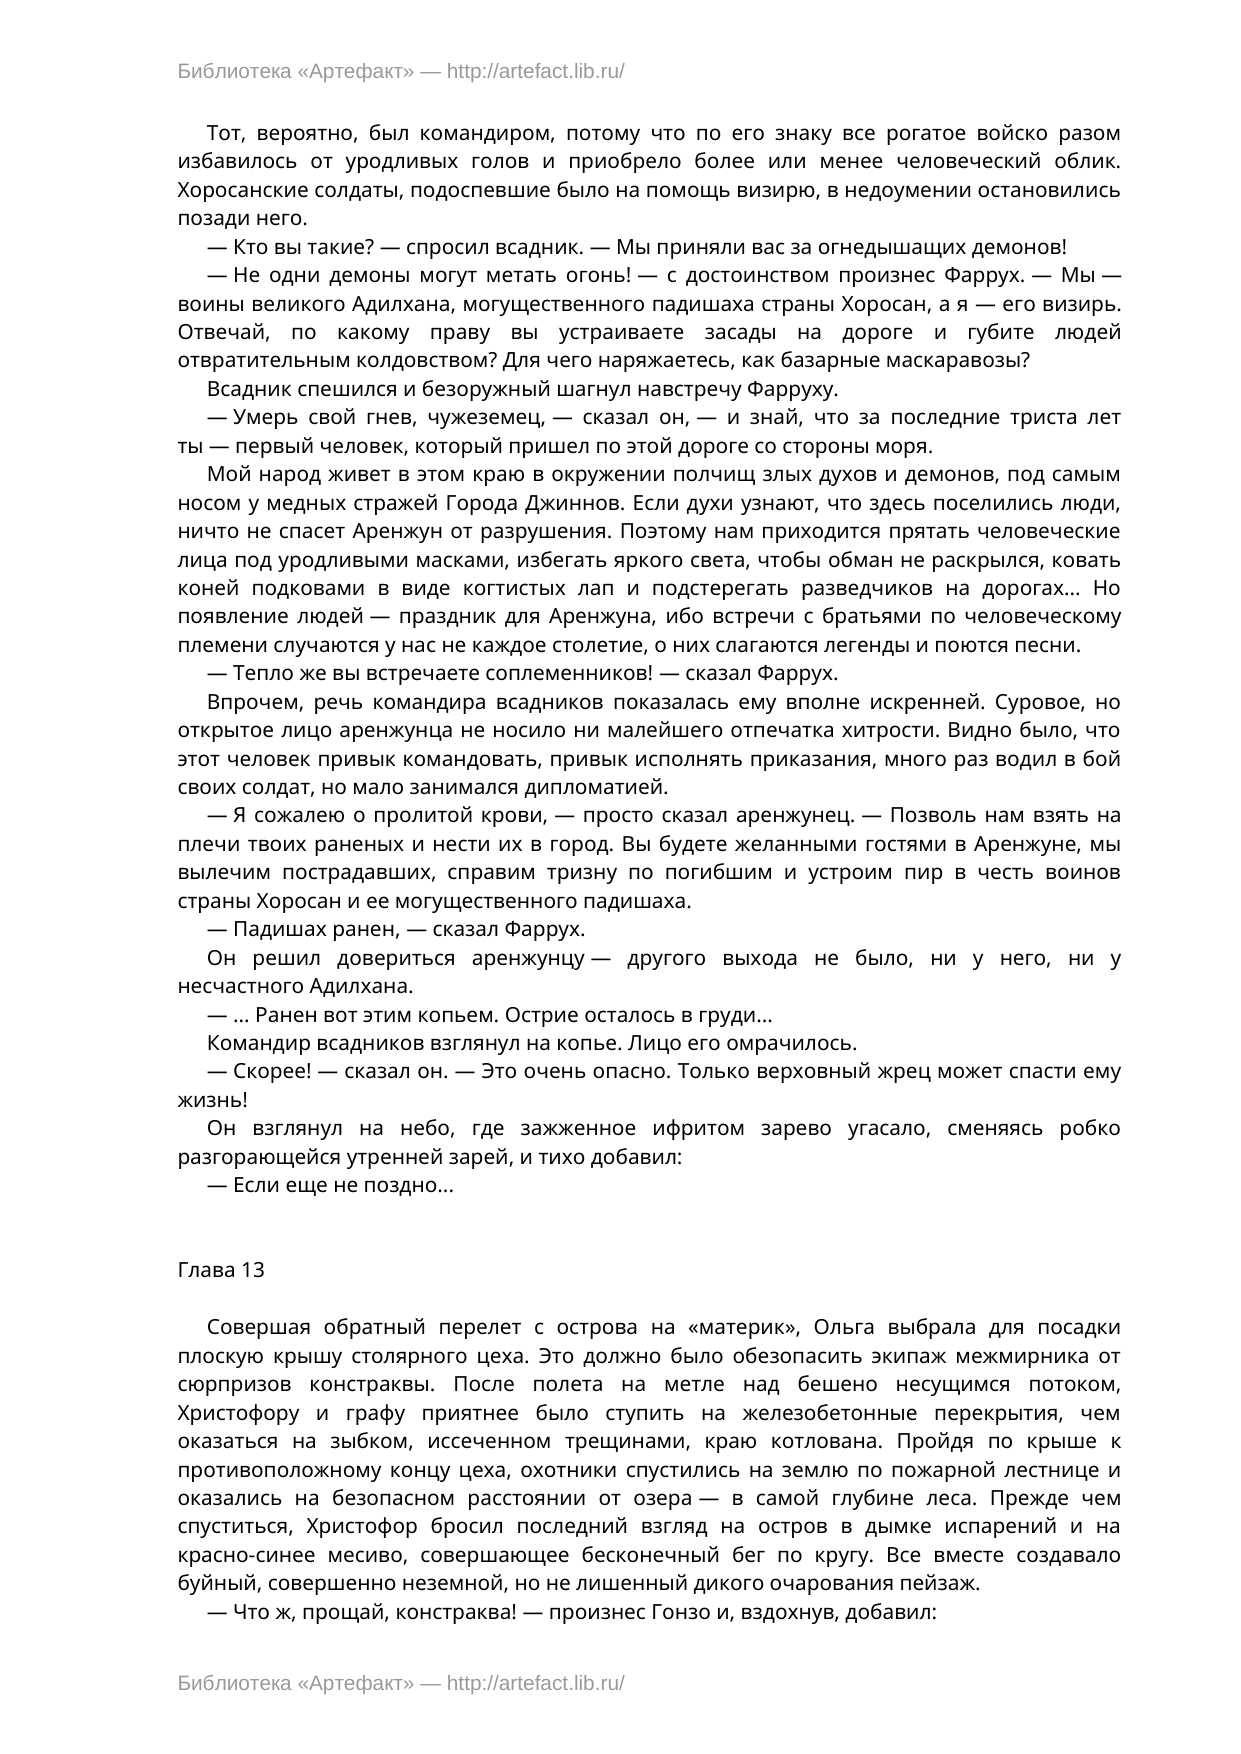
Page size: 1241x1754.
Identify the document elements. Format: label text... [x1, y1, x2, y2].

text Впрочем, речь командира всадников показалась ему вполне искренней. Суровое, но открытое лицо аренжунца не носило ни малейшего отпечатка хитрости. Видно было, что этот человек привык командовать, привык исполнять приказания, много раз водил в бой своих солдат, но мало занимался дипломатией. [177, 687, 1122, 801]
text — Не одни демоны могут метать огонь! — с достоинством произнес Фаррух. — Мы — воины великого Адилхана, могущественного падишаха страны Хоросан, а я — его визирь. Отвечай, по какому праву вы устраиваете засады на дороге и губите людей отвратительным колдовством? Для чего наряжаетесь, как базарные маскаравозы? [177, 260, 1122, 374]
text Всадник спешился и безоружный шагнул навстречу Фарруху. [177, 374, 1122, 402]
text — Кто вы такие? — спросил всадник. — Мы приняли вас за огнедышащих демонов! [177, 232, 1122, 260]
text Он взглянул на небо, где зажженное ифритом зарево угасало, сменяясь робко разгорающейся утренней зарей, и тихо добавил: [177, 1113, 1122, 1170]
text — Скорее! — сказал он. — Это очень опасно. Только верховный жрец может спасти ему жизнь! [177, 1057, 1122, 1113]
text Мой народ живет в этом краю в окружении полчищ злых духов и демонов, под самым носом у медных стражей Города Джиннов. Если духи узнают, что здесь поселились люди, ничто не спасет Аренжун от разрушения. Поэтому нам приходится прятать человеческие лица под уродливыми масками, избегать яркого света, чтобы обман не раскрылся, ковать коней подковами в виде когтистых лап и подстерегать разведчиков на дорогах... Но появление людей — праздник для Аренжуна, ибо встречи с братьями по человеческому племени случаются у нас не каждое столетие, о них слагаются легенды и поются песни. [177, 459, 1122, 658]
text — Что ж, прощай, констраква! — произнес Гонзо и, вздохнув, добавил: [177, 1597, 1122, 1625]
text — Умерь свой гнев, чужеземец, — сказал он, — и знай, что за последние триста лет ты — первый человек, который пришел по этой дороге со стороны моря. [177, 402, 1122, 459]
subtitle Глава 13 [177, 1256, 1122, 1284]
text — ... Ранен вот этим копьем. Острие осталось в груди... [177, 1000, 1122, 1028]
text — Если еще не поздно... [177, 1170, 1122, 1199]
text — Я сожалею о пролитой крови, — просто сказал аренжунец. — Позволь нам взять на плечи твоих раненых и нести их в город. Вы будете желанными гостями в Аренжуне, мы вылечим пострадавших, справим тризну по погибшим и устроим пир в честь воинов страны Хоросан и ее могущественного падишаха. [177, 801, 1122, 914]
text Тот, вероятно, был командиром, потому что по его знаку все рогатое войско разом избавилось от уродливых голов и приобрело более или менее человеческий облик. Хоросанские солдаты, подоспевшие было на помощь визирю, в недоумении остановились позади него. [177, 118, 1122, 232]
text — Падишах ранен, — сказал Фаррух. [177, 914, 1122, 943]
text Совершая обратный перелет с острова на «материк», Ольга выбрала для посадки плоскую крышу столярного цеха. Это должно было обезопасить экипаж межмирника от сюрпризов констраквы. После полета на метле над бешено несущимся потоком, Христофору и графу приятнее было ступить на железобетонные перекрытия, чем оказаться на зыбком, иссеченном трещинами, краю котлована. Пройдя по крыше к противоположному концу цеха, охотники спустились на землю по пожарной лестнице и оказались на безопасном расстоянии от озера — в самой глубине леса. Прежде чем спуститься, Христофор бросил последний взгляд на остров в дымке испарений и на красно-синее месиво, совершающее бесконечный бег по кругу. Все вместе создавало буйный, совершенно неземной, но не лишенный дикого очарования пейзаж. [177, 1312, 1122, 1597]
text Он решил довериться аренжунцу — другого выхода не было, ни у него, ни у несчастного Адилхана. [177, 943, 1122, 1000]
text — Тепло же вы встречаете соплеменников! — сказал Фаррух. [177, 658, 1122, 687]
text Командир всадников взглянул на копье. Лицо его омрачилось. [177, 1028, 1122, 1057]
